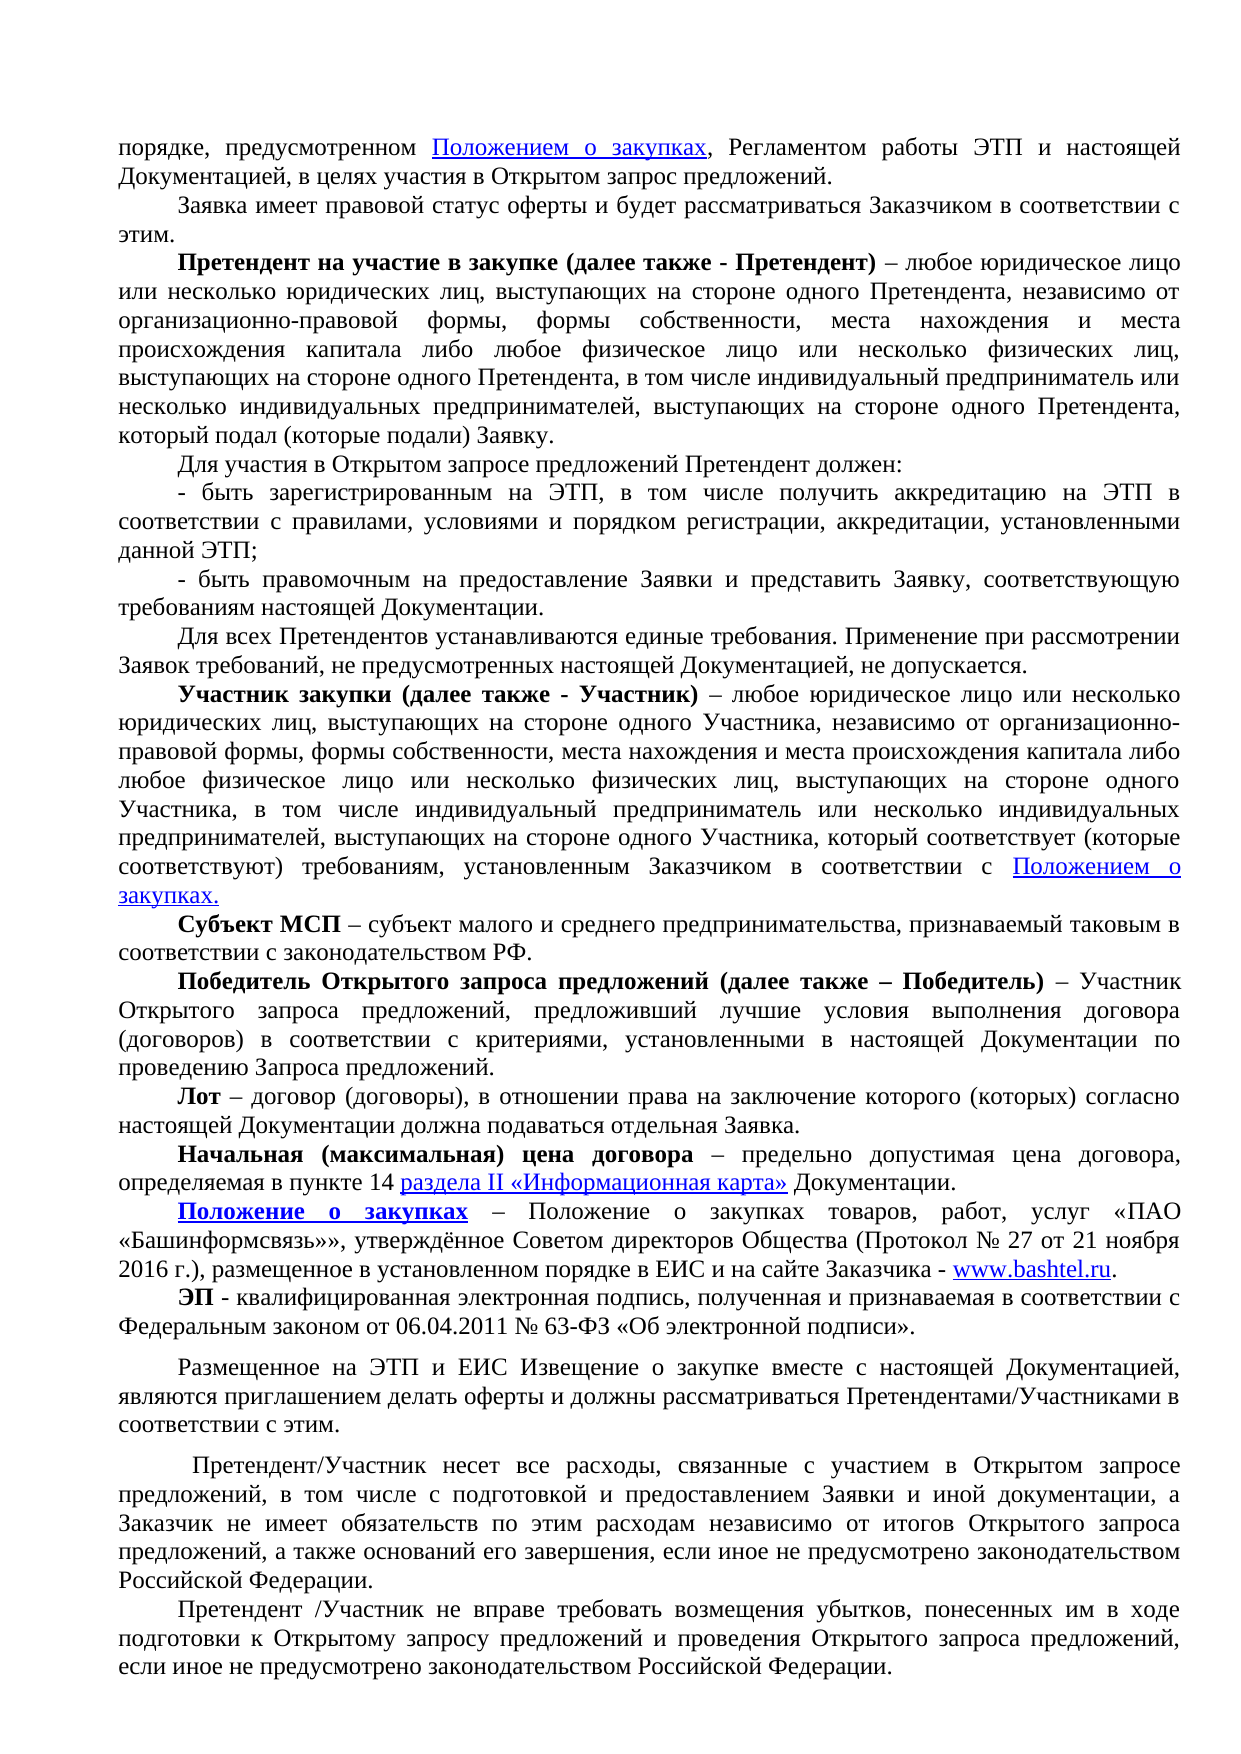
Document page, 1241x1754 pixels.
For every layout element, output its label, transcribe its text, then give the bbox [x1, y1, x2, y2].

text Заявка имеет правовой статус оферты и будет рассматриваться Заказчиком в соответствии с этим. [118, 190, 1181, 247]
text Для участия в Открытом запросе предложений Претендент должен: [118, 449, 1181, 477]
text Размещенное на ЭТП и ЕИС Извещение о закупке вместе с настоящей Документацией, являются приглашением делать оферты и должны рассматриваться Претендентами/Участниками в соответствии с этим. [118, 1352, 1181, 1438]
text Претендент/Участник несет все расходы, связанные с участием в Открытом запросе предложений, в том числе с подготовкой и предоставлением Заявки и иной документации, а Заказчик не имеет обязательств по этим расходам независимо от итогов Открытого запроса предложений, а также оснований его завершения, если иное не предусмотрено законодательством Российской Федерации. [118, 1450, 1181, 1594]
text Лот – договор (договоры), в отношении права на заключение которого (которых) согласно настоящей Документации должна подаваться отдельная Заявка. [118, 1081, 1181, 1139]
text Претендент на участие в закупке (далее также - Претендент) – любое юридическое лицо или несколько юридических лиц, выступающих на стороне одного Претендента, независимо от организационно-правовой формы, формы собственности, места нахождения и места происхождения капитала либо любое физическое лицо или несколько физических лиц, выступающих на стороне одного Претендента, в том числе индивидуальный предприниматель или несколько индивидуальных предпринимателей, выступающих на стороне одного Претендента, который подал (которые подали) Заявку. [118, 247, 1181, 449]
text Участник закупки (далее также - Участник) – любое юридическое лицо или несколько юридических лиц, выступающих на стороне одного Участника, независимо от организационно-правовой формы, формы собственности, места нахождения и места происхождения капитала либо любое физическое лицо или несколько физических лиц, выступающих на стороне одного Участника, в том числе индивидуальный предприниматель или несколько индивидуальных предпринимателей, выступающих на стороне одного Участника, который соответствует (которые соответствуют) требованиям, установленным Заказчиком в соответствии с Положением о закупках. [118, 679, 1181, 909]
text Начальная (максимальная) цена договора – предельно допустимая цена договора, определяемая в пункте 14 раздела II «Информационная карта» Документации. [118, 1139, 1181, 1196]
text - быть правомочным на предоставление Заявки и представить Заявку, соответствующую требованиям настоящей Документации. [118, 564, 1181, 621]
text Победитель Открытого запроса предложений (далее также – Победитель) – Участник Открытого запроса предложений, предложивший лучшие условия выполнения договора (договоров) в соответствии с критериями, установленными в настоящей Документации по проведению Запроса предложений. [118, 966, 1181, 1081]
text Для всех Претендентов устанавливаются единые требования. Применение при рассмотрении Заявок требований, не предусмотренных настоящей Документацией, не допускается. [118, 621, 1181, 679]
text ЭП - квалифицированная электронная подпись, полученная и признаваемая в соответствии с Федеральным законом от 06.04.2011 № 63-ФЗ «Об электронной подписи». [118, 1282, 1181, 1340]
text Положение о закупках – Положение о закупках товаров, работ, услуг «ПАО «Башинформсвязь»», утверждённое Советом директоров Общества (Протокол № 27 от 21 ноября 2016 г.), размещенное в установленном порядке в ЕИС и на сайте Заказчика - www.bashtel.ru. [118, 1196, 1181, 1282]
text - быть зарегистрированным на ЭТП, в том числе получить аккредитацию на ЭТП в соответствии с правилами, условиями и порядком регистрации, аккредитации, установленными данной ЭТП; [118, 477, 1181, 564]
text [118, 132, 1181, 190]
text Субъект МСП – субъект малого и среднего предпринимательства, признаваемый таковым в соответствии с законодательством РФ. [118, 909, 1181, 966]
text Претендент /Участник не вправе требовать возмещения убытков, понесенных им в ходе подготовки к Открытому запросу предложений и проведения Открытого запроса предложений, если иное не предусмотрено законодательством Российской Федерации. [118, 1594, 1181, 1680]
